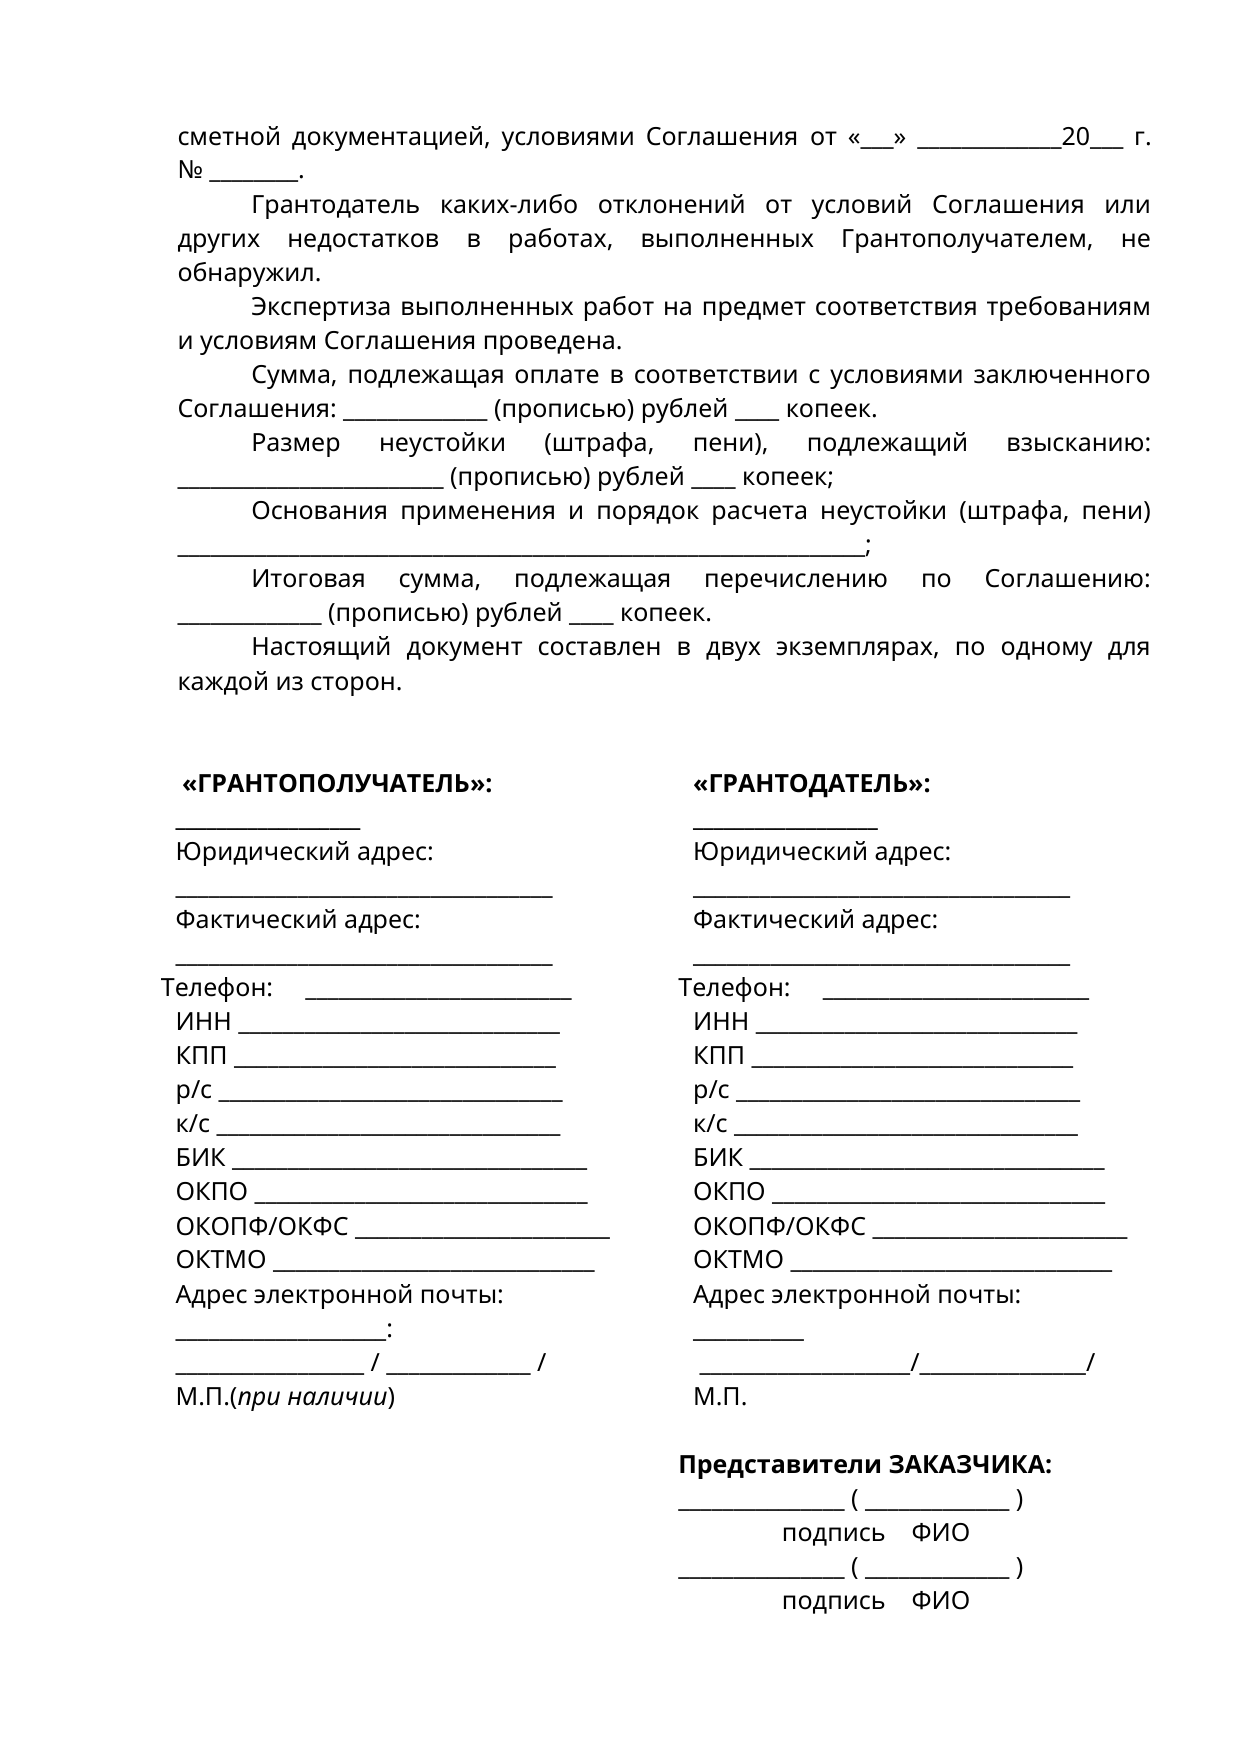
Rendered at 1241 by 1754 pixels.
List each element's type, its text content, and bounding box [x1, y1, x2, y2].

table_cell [149, 1310, 667, 1617]
text Сумма, подлежащая оплате в соответствии с условиями заключенного Соглашения: _____________ (прописью) рублей ____ копеек. [177, 357, 1152, 425]
text Размер неустойки (штрафа, пени), подлежащий взысканию: ________________________ (прописью) рублей ____ копеек; [177, 425, 1152, 493]
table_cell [667, 1310, 1179, 1617]
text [177, 118, 1152, 186]
text Основания применения и порядок расчета неустойки (штрафа, пени) ______________________________________________________________; [177, 493, 1152, 561]
table_cell __________________ Юридический адрес: __________________________________ Фактический адрес: __________________________________ Телефон: ________________________ ИНН _____________________________ КПП _____________________________ р/с _______________________________ к/с _______________________________ БИК ________________________________ ОКПО ______________________________ ОКОПФ/ОКФС _______________________ ОКТМО _____________________________ Адрес электронной почты: [149, 799, 667, 1310]
table_cell __________________ Юридический адрес: __________________________________ Фактический адрес: __________________________________ Телефон: ________________________ ИНН _____________________________ КПП _____________________________ р/с _______________________________ к/с _______________________________ БИК ________________________________ ОКПО ______________________________ ОКОПФ/ОКФС _______________________ ОКТМО _____________________________ Адрес электронной почты: [667, 799, 1179, 1310]
text Настоящий документ составлен в двух экземплярах, по одному для каждой из сторон. [177, 629, 1152, 697]
table_header «ГРАНТОПОЛУЧАТЕЛЬ»: [149, 765, 667, 799]
table_header «ГРАНТОДАТЕЛЬ»: [667, 765, 1179, 799]
text Грантодатель каких-либо отклонений от условий Соглашения или других недостатков в работах, выполненных Грантополучателем, не обнаружил. [177, 186, 1152, 288]
text Экспертиза выполненных работ на предмет соответствия требованиям и условиям Соглашения проведена. [177, 288, 1152, 357]
text Итоговая сумма, подлежащая перечислению по Соглашению: _____________ (прописью) рублей ____ копеек. [177, 561, 1152, 629]
